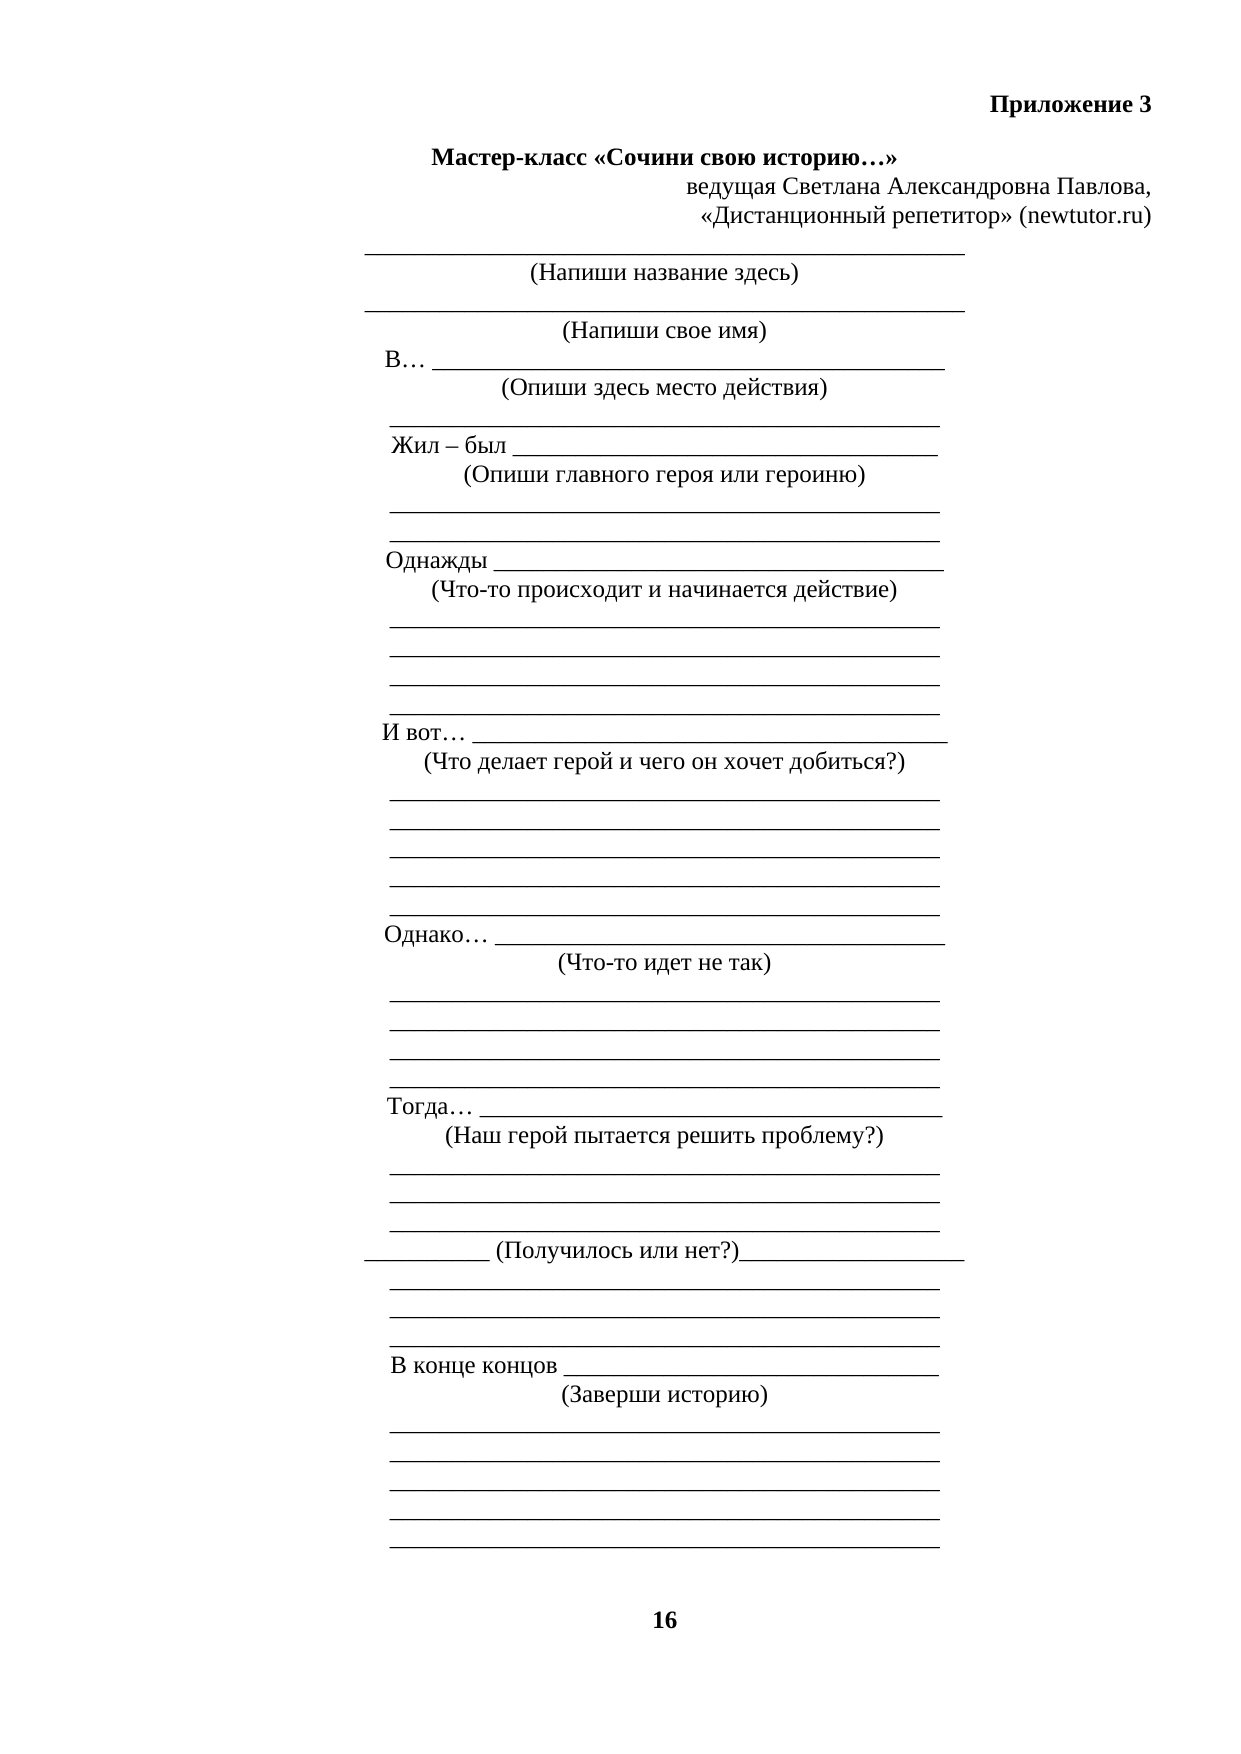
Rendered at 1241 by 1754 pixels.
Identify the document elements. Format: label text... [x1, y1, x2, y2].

text ____________________________________________ [177, 832, 1152, 861]
text ведущая Светлана Александровна Павлова, [177, 171, 1152, 200]
text ____________________________________________ [177, 976, 1152, 1005]
text Однако… ____________________________________ [177, 919, 1152, 947]
text ____________________________________________ [177, 890, 1152, 919]
text ____________________________________________ [177, 1522, 1152, 1551]
text ____________________________________________ [177, 660, 1152, 689]
text (Что-то происходит и начинается действие) [177, 574, 1152, 602]
text (Опиши здесь место действия) [177, 372, 1152, 401]
text В… _________________________________________ [177, 344, 1152, 372]
text ____________________________________________ [177, 401, 1152, 430]
text (Напиши название здесь) [177, 257, 1152, 286]
text (Что делает герой и чего он хочет добиться?) [177, 746, 1152, 775]
text ________________________________________________ [177, 229, 1152, 257]
text ____________________________________________ [177, 1206, 1152, 1235]
text ____________________________________________ [177, 487, 1152, 516]
text «Дистанционный репетитор» (newtutor.ru) [177, 200, 1152, 229]
text ____________________________________________ [177, 1465, 1152, 1494]
text ____________________________________________ [177, 1494, 1152, 1522]
text ____________________________________________ [177, 1321, 1152, 1350]
text ________________________________________________ [177, 286, 1152, 315]
text ____________________________________________ [177, 1005, 1152, 1034]
text (Напиши свое имя) [177, 315, 1152, 344]
text ____________________________________________ [177, 1062, 1152, 1091]
text И вот… ______________________________________ [177, 717, 1152, 746]
text ____________________________________________ [177, 1292, 1152, 1321]
text Однажды ____________________________________ [177, 545, 1152, 574]
text ____________________________________________ [177, 602, 1152, 631]
text ____________________________________________ [177, 631, 1152, 660]
text Жил – был __________________________________ [177, 430, 1152, 459]
text ____________________________________________ [177, 804, 1152, 832]
text Приложение 3 [177, 89, 1152, 117]
text __________ (Получилось или нет?)__________________ [177, 1235, 1152, 1264]
text ____________________________________________ [177, 1149, 1152, 1177]
text ____________________________________________ [177, 1264, 1152, 1292]
text ____________________________________________ [177, 516, 1152, 545]
text В конце концов ______________________________ [177, 1350, 1152, 1379]
text ____________________________________________ [177, 775, 1152, 804]
text ____________________________________________ [177, 689, 1152, 717]
text ____________________________________________ [177, 1436, 1152, 1465]
text Тогда… _____________________________________ [177, 1091, 1152, 1120]
text Мастер-класс «Сочини свою историю…» [177, 142, 1152, 171]
text (Опиши главного героя или героиню) [177, 459, 1152, 487]
text 16 [177, 1605, 1152, 1634]
text ____________________________________________ [177, 861, 1152, 890]
text ____________________________________________ [177, 1177, 1152, 1206]
text (Что-то идет не так) [177, 947, 1152, 976]
text ____________________________________________ [177, 1034, 1152, 1062]
text (Заверши историю) [177, 1379, 1152, 1407]
text (Наш герой пытается решить проблему?) [177, 1120, 1152, 1149]
text ____________________________________________ [177, 1407, 1152, 1436]
